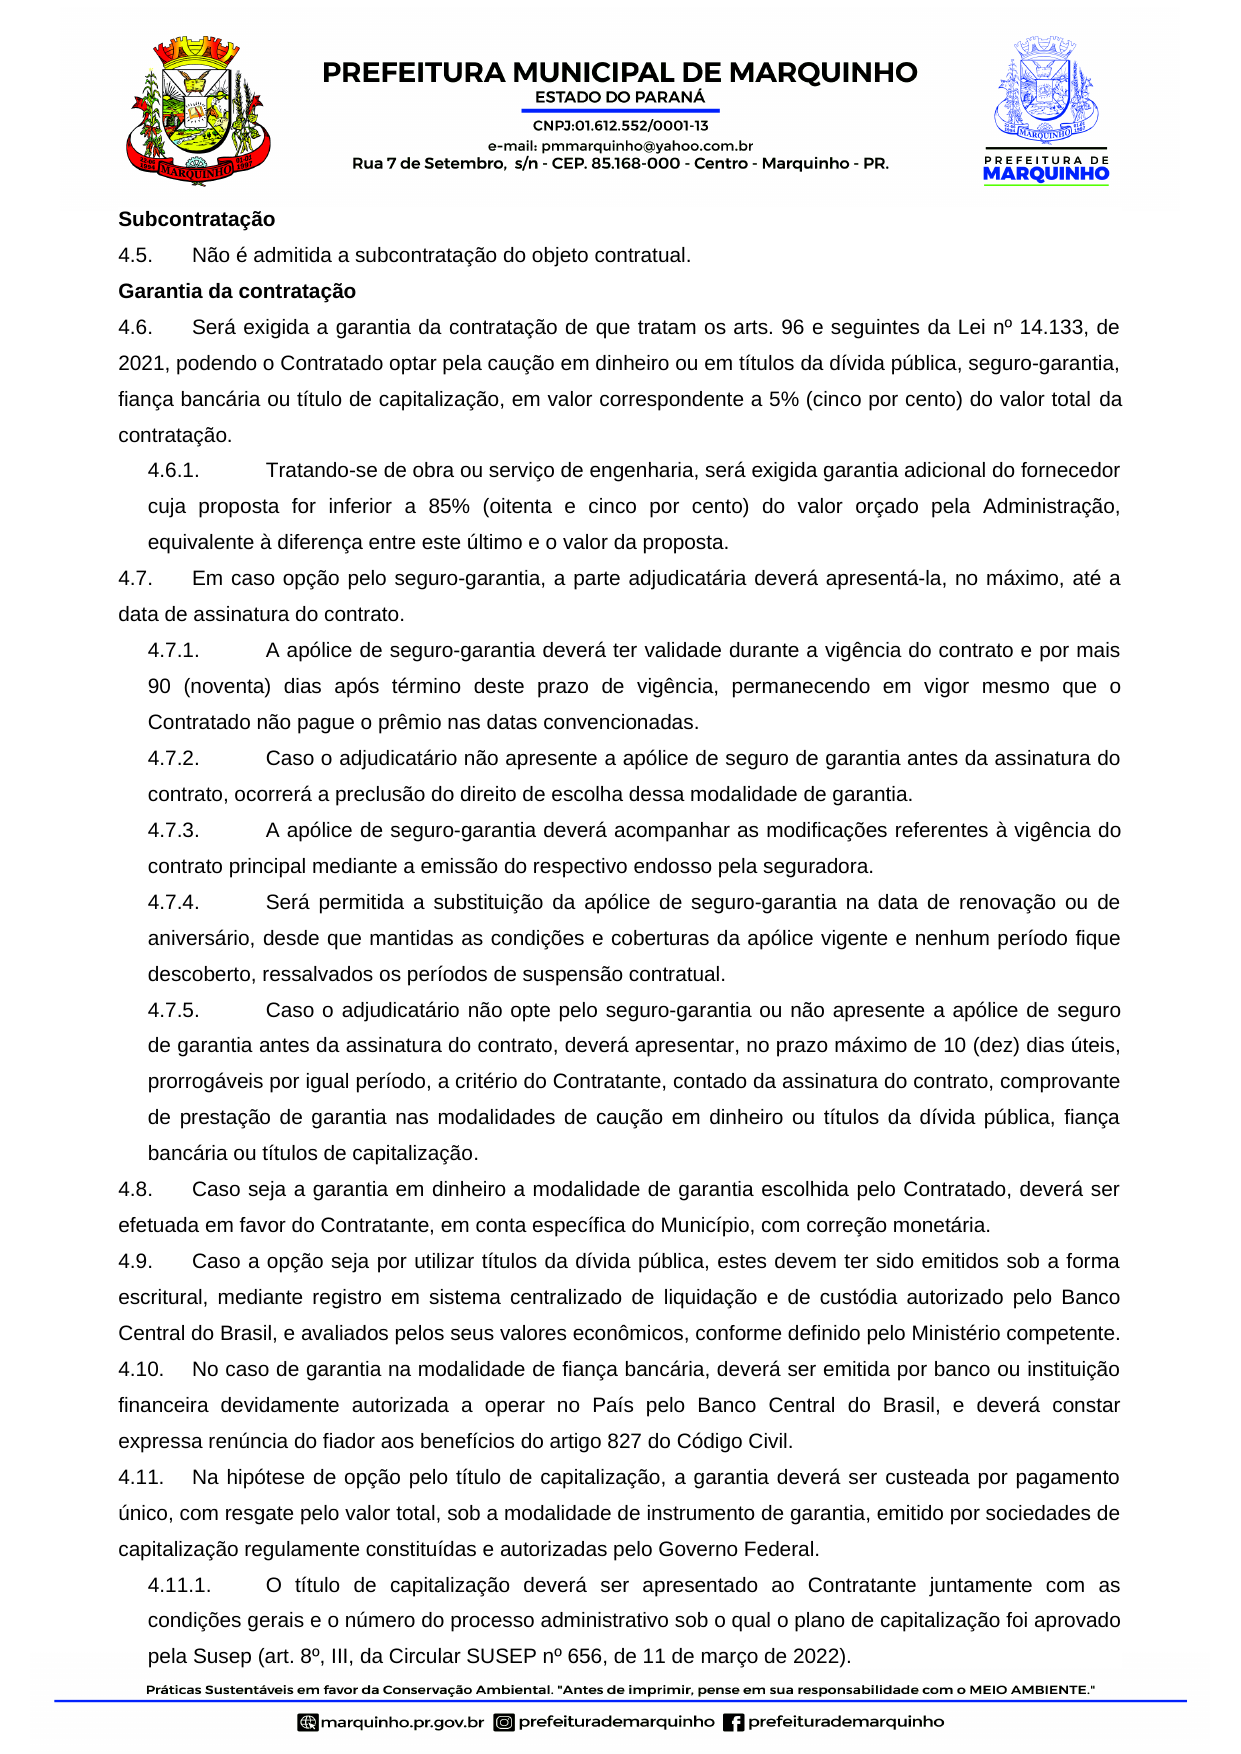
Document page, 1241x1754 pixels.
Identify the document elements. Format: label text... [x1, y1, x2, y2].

picture [60, 7, 1181, 211]
text Caso o adjudicatário não apresente a apólice de seguro de garantia antes da assinatura do contrato, ocorrerá a preclusão do direito de escolha dessa modalidade de garantia. [148, 746, 1122, 806]
text Subcontratação [118, 207, 1122, 231]
picture [30, 1652, 1210, 1754]
text A apólice de seguro-garantia deverá acompanhar as modificações referentes à vigência do contrato principal mediante a emissão do respectivo endosso pela seguradora. [148, 818, 1122, 878]
text A apólice de seguro-garantia deverá ter validade durante a vigência do contrato e por mais 90 (noventa) dias após término deste prazo de vigência, permanecendo em vigor mesmo que o Contratado não pague o prêmio nas datas convencionadas. [148, 638, 1122, 734]
text No caso de garantia na modalidade de fiança bancária, deverá ser emitida por banco ou instituição financeira devidamente autorizada a operar no País pelo Banco Central do Brasil, e deverá constar expressa renúncia do fiador aos benefícios do artigo 827 do Código Civil. [118, 1357, 1122, 1453]
text Caso a opção seja por utilizar títulos da dívida pública, estes devem ter sido emitidos sob a forma escritural, mediante registro em sistema centralizado de liquidação e de custódia autorizado pelo Banco Central do Brasil, e avaliados pelos seus valores econômicos, conforme definido pelo Ministério competente. [118, 1249, 1122, 1345]
text O título de capitalização deverá ser apresentado ao Contratante juntamente com as condições gerais e o número do processo administrativo sob o qual o plano de capitalização foi aprovado pela Susep (art. 8º, III, da Circular SUSEP nº 656, de 11 de março de 2022). [148, 1572, 1122, 1668]
text Não é admitida a subcontratação do objeto contratual. [118, 243, 1122, 267]
text Em caso opção pelo seguro-garantia, a parte adjudicatária deverá apresentá-la, no máximo, até a data de assinatura do contrato. [118, 566, 1122, 626]
text Será permitida a substituição da apólice de seguro-garantia na data de renovação ou de aniversário, desde que mantidas as condições e coberturas da apólice vigente e nenhum período fique descoberto, ressalvados os períodos de suspensão contratual. [148, 889, 1122, 985]
text Garantia da contratação [118, 279, 1122, 303]
text Na hipótese de opção pelo título de capitalização, a garantia deverá ser custeada por pagamento único, com resgate pelo valor total, sob a modalidade de instrumento de garantia, emitido por sociedades de capitalização regulamente constituídas e autorizadas pelo Governo Federal. [118, 1464, 1122, 1560]
text Caso o adjudicatário não opte pelo seguro-garantia ou não apresente a apólice de seguro de garantia antes da assinatura do contrato, deverá apresentar, no prazo máximo de 10 (dez) dias úteis, prorrogáveis por igual período, a critério do Contratante, contado da assinatura do contrato, comprovante de prestação de garantia nas modalidades de caução em dinheiro ou títulos da dívida pública, fiança bancária ou títulos de capitalização. [148, 997, 1122, 1165]
text Tratando-se de obra ou serviço de engenharia, será exigida garantia adicional do fornecedor cuja proposta for inferior a 85% (oitenta e cinco por cento) do valor orçado pela Administração, equivalente à diferença entre este último e o valor da proposta. [148, 458, 1122, 554]
text Será exigida a garantia da contratação de que tratam os arts. 96 e seguintes da Lei nº 14.133, de 2021, podendo o Contratado optar pela caução em dinheiro ou em títulos da dívida pública, seguro-garantia, fiança bancária ou título de capitalização, em valor correspondente a 5% (cinco por cento) do valor total da contratação. [118, 314, 1122, 446]
text Caso seja a garantia em dinheiro a modalidade de garantia escolhida pelo Contratado, deverá ser efetuada em favor do Contratante, em conta específica do Município, com correção monetária. [118, 1177, 1122, 1237]
